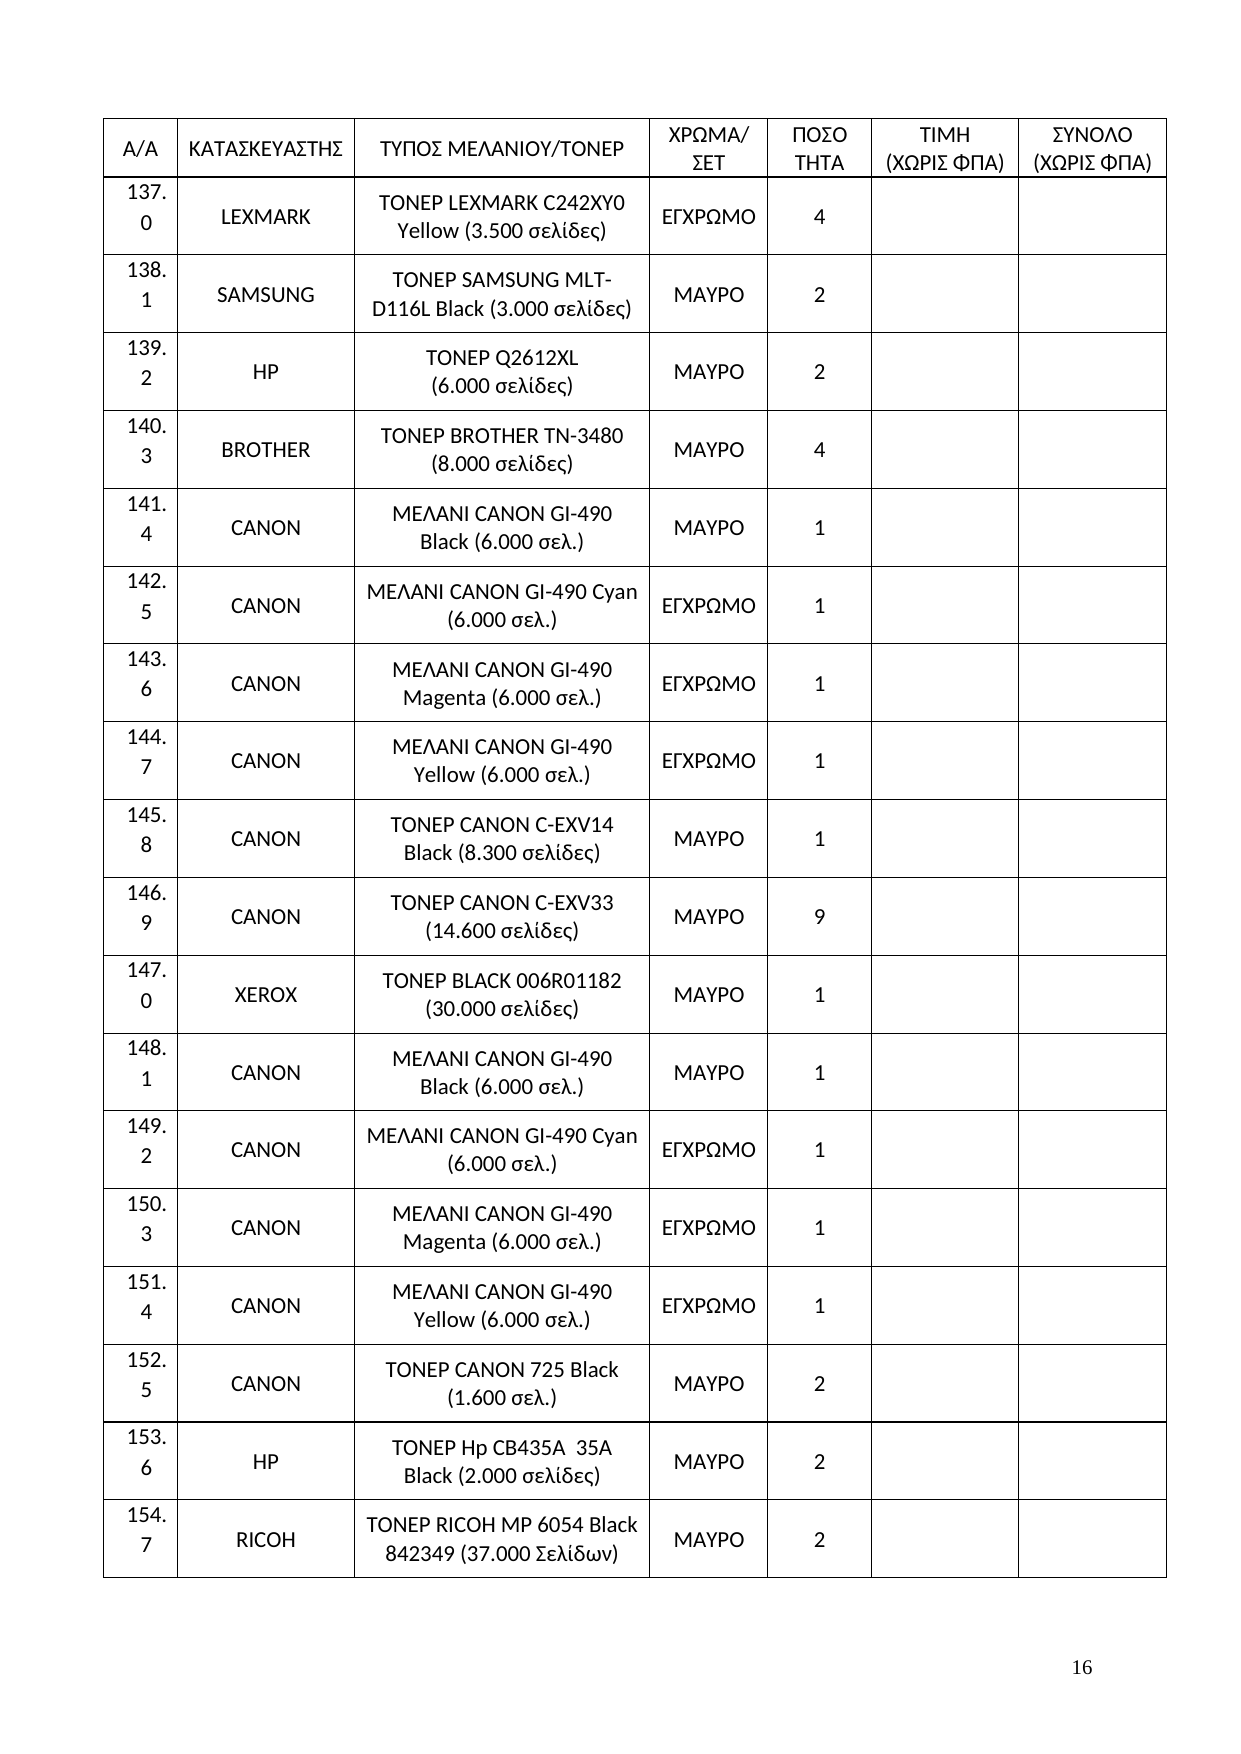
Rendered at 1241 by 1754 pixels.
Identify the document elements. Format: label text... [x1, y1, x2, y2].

table_cell ΜΕΛΑΝΙ CANON GI-490 Black (6.000 σελ.) [355, 489, 649, 566]
table_cell ΜΑΥΡΟ [650, 255, 767, 332]
table_cell 1 [768, 1111, 871, 1188]
table_cell ΜΑΥΡΟ [650, 878, 767, 954]
table_cell [872, 178, 1018, 254]
table_cell ΜΑΥΡΟ [650, 333, 767, 410]
table_cell SAMSUNG [178, 255, 354, 332]
table_cell 5 [104, 1345, 177, 1421]
table_cell [1019, 1500, 1166, 1577]
table_cell ΜΑΥΡΟ [650, 1034, 767, 1110]
table_cell CANON [178, 567, 354, 643]
table_cell ΕΓΧΡΩΜΟ [650, 1267, 767, 1344]
table_cell 2 [768, 1345, 871, 1421]
table_cell [872, 1500, 1018, 1577]
table_header Α/Α [104, 119, 177, 176]
table_cell ΜΕΛΑΝΙ CANON GI-490 Yellow (6.000 σελ.) [355, 722, 649, 799]
table_header ΚΑΤΑΣΚΕΥΑΣΤΗΣ [178, 119, 354, 176]
table_cell 1 [768, 1189, 871, 1266]
table_cell 9 [104, 878, 177, 954]
table_cell 4 [768, 411, 871, 488]
table_cell 1 [104, 1034, 177, 1110]
table_cell [1019, 178, 1166, 254]
table_cell ΤΟΝΕΡ Hp CB435A 35A Black (2.000 σελίδες) [355, 1423, 649, 1499]
table_header ΧΡΩΜΑ/ ΣΕΤ [650, 119, 767, 176]
table_cell [872, 1034, 1018, 1110]
table_cell ΕΓΧΡΩΜΟ [650, 178, 767, 254]
table_cell [1019, 1345, 1166, 1421]
table_cell 1 [768, 567, 871, 643]
table_header ΣΥΝΟΛΟ (ΧΩΡΙΣ ΦΠΑ) [1019, 119, 1166, 176]
table_cell [872, 333, 1018, 410]
table_cell [1019, 489, 1166, 566]
table_cell ΕΓΧΡΩΜΟ [650, 722, 767, 799]
table_cell 5 [104, 567, 177, 643]
table_cell HP [178, 1423, 354, 1499]
table_cell ΜΑΥΡΟ [650, 489, 767, 566]
table_header ΠΟΣΟ ΤΗΤΑ [768, 119, 871, 176]
table_cell ΕΓΧΡΩΜΟ [650, 1111, 767, 1188]
table_cell 2 [768, 1500, 871, 1577]
table_cell RICOH [178, 1500, 354, 1577]
table_cell [1019, 567, 1166, 643]
table_cell 1 [768, 644, 871, 721]
table_cell 0 [104, 956, 177, 1032]
table_cell [872, 1345, 1018, 1421]
table_cell CANON [178, 1111, 354, 1188]
table_header ΤΥΠΟΣ ΜΕΛΑΝΙΟΥ/ΤΟΝΕΡ [355, 119, 649, 176]
table_cell [1019, 1423, 1166, 1499]
table_cell ΕΓΧΡΩΜΟ [650, 567, 767, 643]
table_cell 1 [104, 255, 177, 332]
table_cell 6 [104, 644, 177, 721]
table_cell ΤΟΝΕΡ BLACK 006R01182 (30.000 σελίδες) [355, 956, 649, 1032]
table_cell 1 [768, 800, 871, 877]
table_cell 3 [104, 1189, 177, 1266]
table_cell [1019, 1189, 1166, 1266]
table_cell ΕΓΧΡΩΜΟ [650, 644, 767, 721]
table_cell ΜΑΥΡΟ [650, 1500, 767, 1577]
table_cell [1019, 1111, 1166, 1188]
table_cell [1019, 411, 1166, 488]
table_cell CANON [178, 1345, 354, 1421]
table_cell ΤΟΝΕΡ CANON C-EXV14 Black (8.300 σελίδες) [355, 800, 649, 877]
table_cell 4 [104, 489, 177, 566]
table_cell [872, 567, 1018, 643]
table_cell 4 [768, 178, 871, 254]
table_cell ΤΟΝΕΡ Q2612XL (6.000 σελίδες) [355, 333, 649, 410]
table_cell 3 [104, 411, 177, 488]
table_cell [1019, 722, 1166, 799]
table_cell ΤΟΝΕΡ BROTHER TN-3480 (8.000 σελίδες) [355, 411, 649, 488]
table_cell [872, 1111, 1018, 1188]
table_cell 2 [768, 333, 871, 410]
table_cell ΤΟΝΕΡ CANON 725 Black (1.600 σελ.) [355, 1345, 649, 1421]
table_cell 7 [104, 722, 177, 799]
table_cell ΜΕΛΑΝΙ CANON GI-490 Cyan (6.000 σελ.) [355, 1111, 649, 1188]
table_cell [872, 1267, 1018, 1344]
table_cell 0 [104, 178, 177, 254]
table_cell ΜΕΛΑΝΙ CANON GI-490 Cyan (6.000 σελ.) [355, 567, 649, 643]
table_cell BROTHER [178, 411, 354, 488]
table_cell ΤΟΝΕΡ SAMSUNG MLT-D116L Black (3.000 σελίδες) [355, 255, 649, 332]
table_cell ΜΑΥΡΟ [650, 1345, 767, 1421]
table_cell [872, 800, 1018, 877]
table_cell [872, 1423, 1018, 1499]
table_cell ΜΑΥΡΟ [650, 411, 767, 488]
table_cell [872, 1189, 1018, 1266]
table_cell [872, 489, 1018, 566]
table_cell ΤΟΝΕΡ CANON C-EXV33 (14.600 σελίδες) [355, 878, 649, 954]
table_cell [872, 878, 1018, 954]
table_cell 7 [104, 1500, 177, 1577]
table_cell [1019, 1034, 1166, 1110]
table_cell 6 [104, 1423, 177, 1499]
table_cell 1 [768, 1034, 871, 1110]
table_cell XEROX [178, 956, 354, 1032]
table_cell ΕΓΧΡΩΜΟ [650, 1189, 767, 1266]
table_cell 2 [768, 1423, 871, 1499]
table_cell [872, 255, 1018, 332]
table_cell ΜΑΥΡΟ [650, 800, 767, 877]
table_cell 1 [768, 1267, 871, 1344]
table_cell 2 [768, 255, 871, 332]
table_cell 4 [104, 1267, 177, 1344]
table_cell [1019, 800, 1166, 877]
table_cell ΜΑΥΡΟ [650, 956, 767, 1032]
table_cell [872, 722, 1018, 799]
table_cell ΜΕΛΑΝΙ CANON GI-490 Magenta (6.000 σελ.) [355, 644, 649, 721]
table_cell [1019, 878, 1166, 954]
table_cell 8 [104, 800, 177, 877]
table_cell 2 [104, 1111, 177, 1188]
table_cell ΜΑΥΡΟ [650, 1423, 767, 1499]
table_cell [1019, 333, 1166, 410]
table_cell LEXMARK [178, 178, 354, 254]
table_cell 1 [768, 489, 871, 566]
table_cell [1019, 644, 1166, 721]
table_cell ΜΕΛΑΝΙ CANON GI-490 Magenta (6.000 σελ.) [355, 1189, 649, 1266]
table_cell CANON [178, 1034, 354, 1110]
table_header ΤΙΜΗ (ΧΩΡΙΣ ΦΠΑ) [872, 119, 1018, 176]
table_cell [1019, 956, 1166, 1032]
table_cell [872, 956, 1018, 1032]
table_cell HP [178, 333, 354, 410]
table_cell ΤΟΝΕΡ RICOH MP 6054 Black 842349 (37.000 Σελίδων) [355, 1500, 649, 1577]
table_cell CANON [178, 1189, 354, 1266]
table_cell CANON [178, 800, 354, 877]
table_cell [872, 411, 1018, 488]
table_cell [872, 644, 1018, 721]
table_cell CANON [178, 878, 354, 954]
table_cell ΤΟΝΕΡ LEXMARK C242XY0 Yellow (3.500 σελίδες) [355, 178, 649, 254]
table_cell CANON [178, 1267, 354, 1344]
table_cell [1019, 1267, 1166, 1344]
table_cell [1019, 255, 1166, 332]
table_cell 1 [768, 956, 871, 1032]
table_cell CANON [178, 489, 354, 566]
table_cell CANON [178, 644, 354, 721]
table_cell ΜΕΛΑΝΙ CANON GI-490 Yellow (6.000 σελ.) [355, 1267, 649, 1344]
table_cell 1 [768, 722, 871, 799]
table_cell ΜΕΛΑΝΙ CANON GI-490 Black (6.000 σελ.) [355, 1034, 649, 1110]
table_cell 9 [768, 878, 871, 954]
table_cell 2 [104, 333, 177, 410]
table_cell CANON [178, 722, 354, 799]
